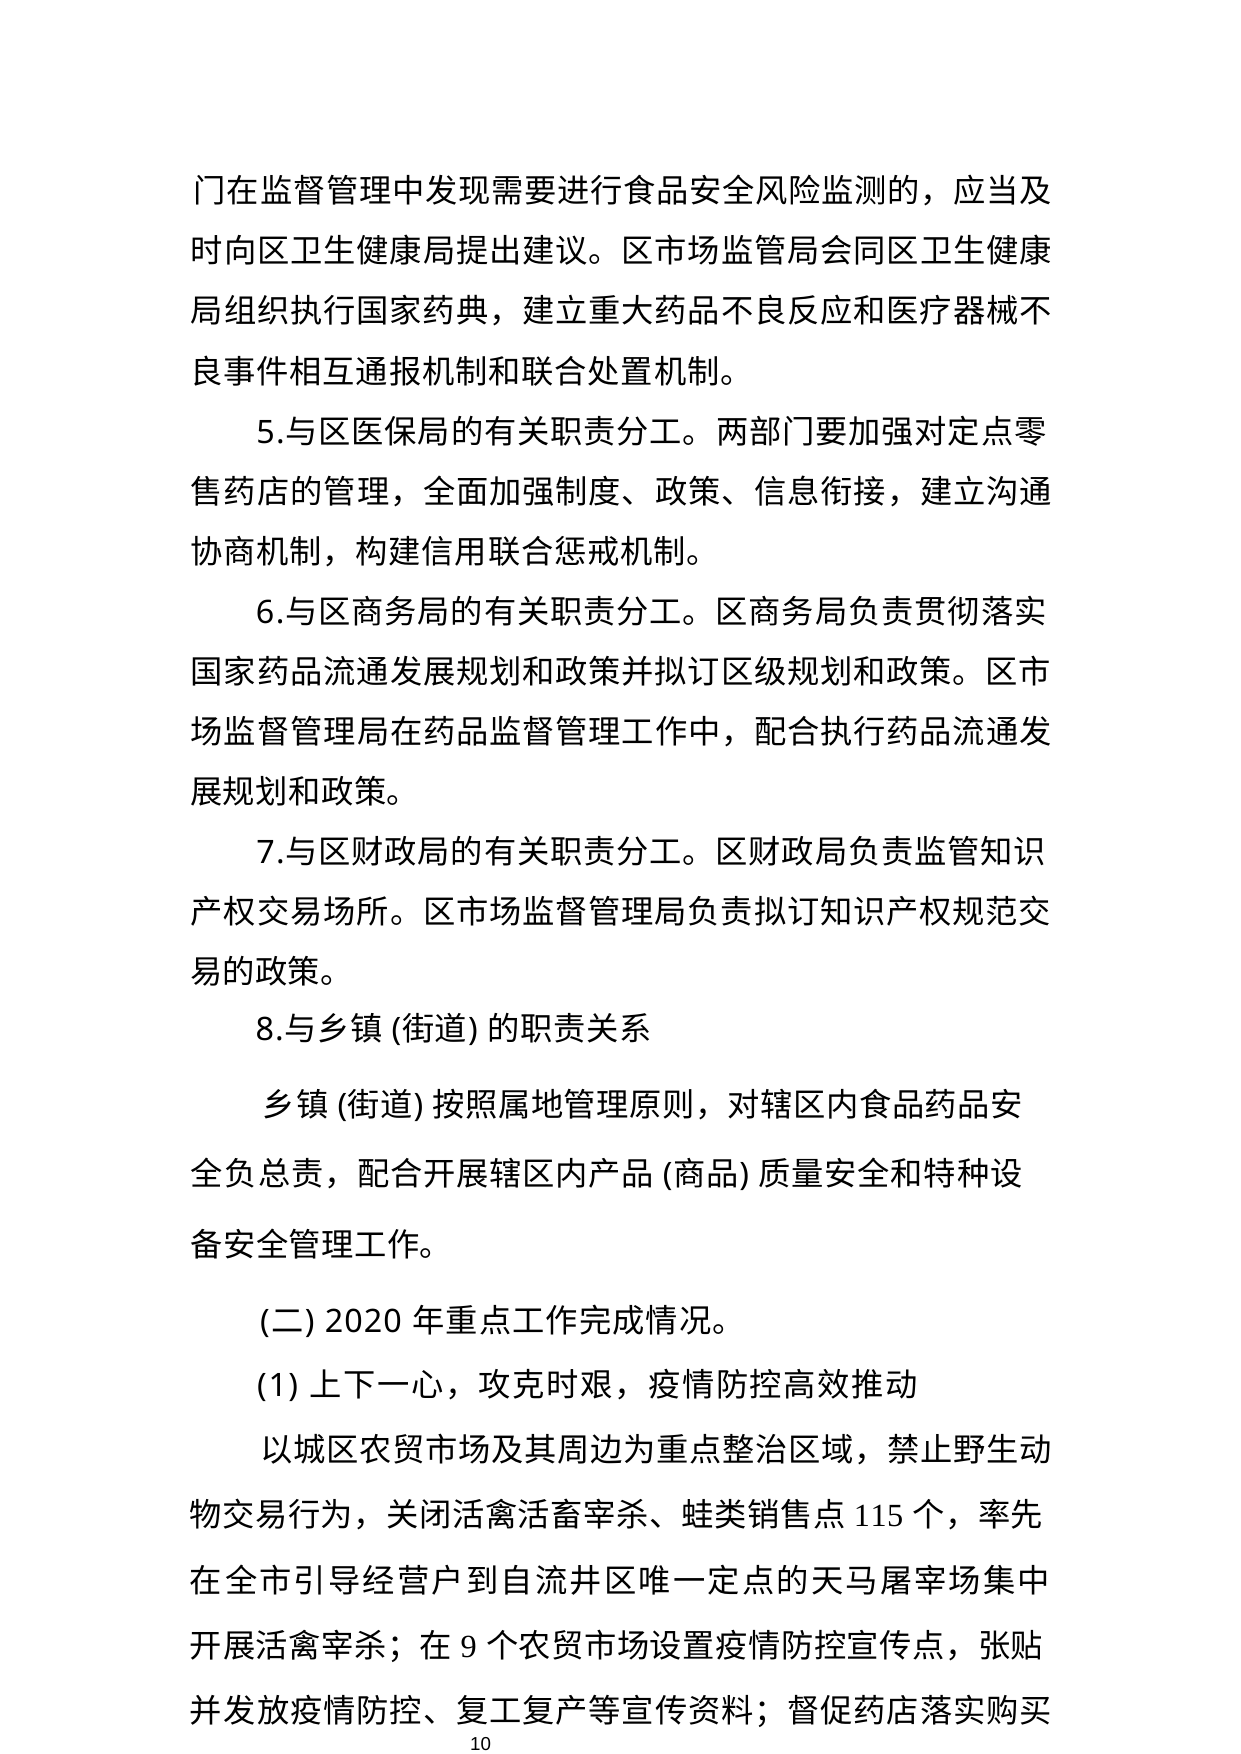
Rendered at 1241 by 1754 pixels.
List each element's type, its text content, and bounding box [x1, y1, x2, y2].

text (1) 上下一心，攻克时艰，疫情防控高效推动 [257, 1361, 1054, 1405]
text 以城区农贸市场及其周边为重点整治区域，禁止野生动 物交易行为，关闭活禽活畜宰杀、蛙类销售点 115 个，率先 在全市引导经营户到自流井区唯一定点的天马屠宰场集中 开展活禽宰杀；在 9 个农贸市场设置疫情防控宣传点，张贴 并发放疫情防控、复工复产等宣传资料；督促药店落实购买 [189, 1424, 1053, 1732]
text 6.与区商务局的有关职责分工。区商务局负责贯彻落实 国家药品流通发展规划和政策并拟订区级规划和政策。区市 场监督管理局在药品监督管理工作中，配合执行药品流通发 展规划和政策。 [190, 586, 1053, 813]
text 5.与区医保局的有关职责分工。两部门要加强对定点零 售药店的管理，全面加强制度、政策、信息衔接，建立沟通 协商机制，构建信用联合惩戒机制。 [190, 406, 1053, 573]
text 乡镇 (街道) 按照属地管理原则，对辖区内食品药品安 [263, 1080, 1054, 1125]
text 门在监督管理中发现需要进行食品安全风险监测的，应当及 时向区卫生健康局提出建议。区市场监管局会同区卫生健康 局组织执行国家药典，建立重大药品不良反应和医疗器械不 良事件相互通报机制和联合处置机制。 [190, 164, 1053, 392]
text 7.与区财政局的有关职责分工。区财政局负责监管知识 产权交易场所。区市场监督管理局负责拟订知识产权规范交 易的政策。 [190, 826, 1053, 992]
text (二) 2020 年重点工作完成情况。 [260, 1297, 1054, 1341]
text 全负总责，配合开展辖区内产品 (商品) 质量安全和特种设 备安全管理工作。 [190, 1147, 1053, 1265]
text 8.与乡镇 (街道) 的职责关系 [255, 1006, 1054, 1050]
